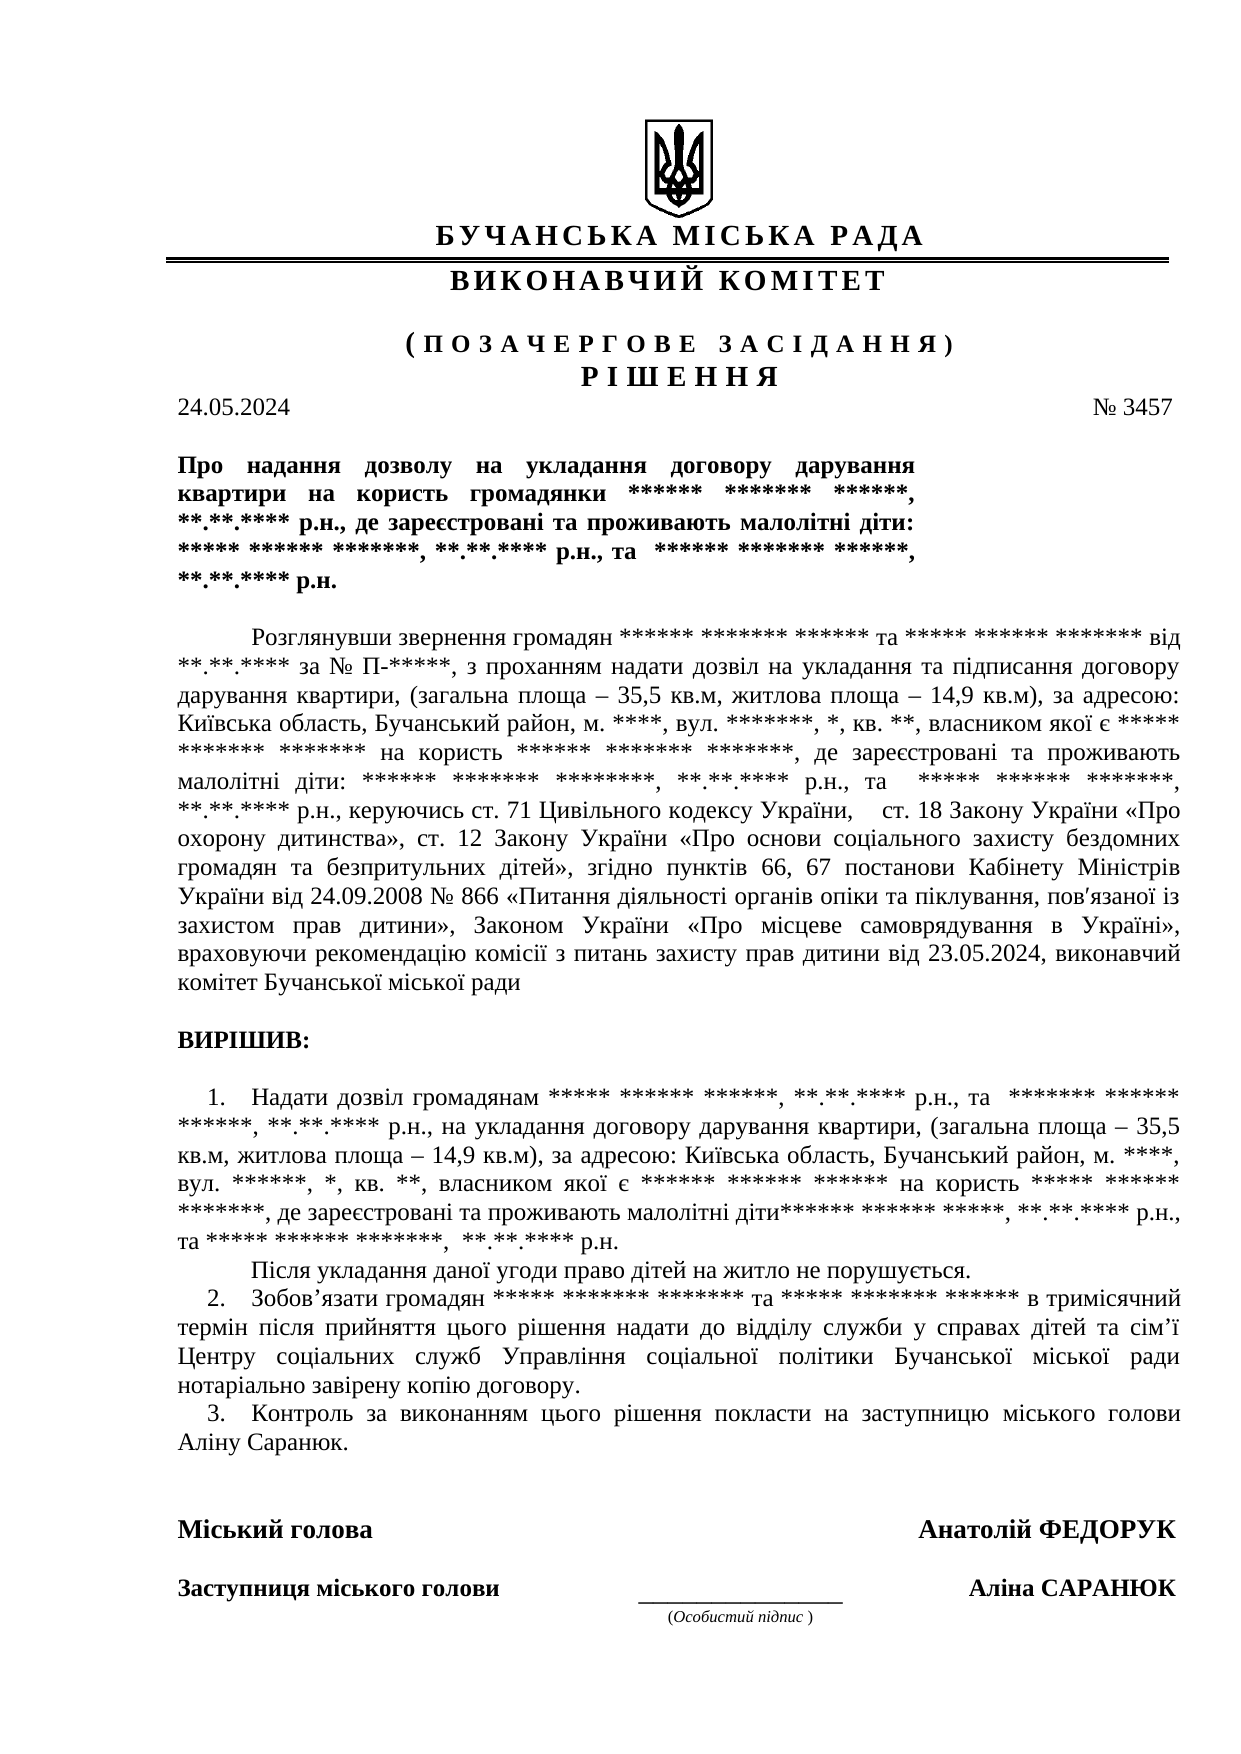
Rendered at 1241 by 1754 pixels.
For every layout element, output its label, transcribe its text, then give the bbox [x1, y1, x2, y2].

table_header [166, 1574, 623, 1636]
list Зобов’язати громадян ***** ******* ******* та ***** ******* ****** в тримісячний термін після прийняття цього рішення надати до відділу служби у справах дітей та сім’ї Центру соціальних служб Управління соціальної політики Бучанської міської ради нотаріально завірену копію договору. [177, 1283, 1181, 1398]
text (ПОЗАЧЕРГОВЕ ЗАСІДАННЯ) [177, 325, 1181, 359]
table_header Анатолій ФЕДОРУК [676, 1514, 1187, 1545]
list Після укладання даної угоди право дітей на житло не порушується. [207, 1255, 1181, 1283]
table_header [623, 1574, 857, 1636]
table_header Аліна САРАНЮК [858, 1574, 1187, 1636]
table_header 24.05.2024 [166, 392, 679, 421]
list Контроль за виконанням цього рішення покласти на заступницю міського голови Аліну Саранюк. [177, 1398, 1181, 1456]
text Розглянувши звернення громадян ****** ******* ****** та ***** ****** ******* від **.**.**** за № П-*****, з проханням надати дозвіл на укладання та підписання договору дарування квартири, (загальна площа – 35,5 кв.м, житлова площа – 14,9 кв.м), за адресою: Київська область, Бучанський район, м. ****, вул. *******, *, кв. **, власником якої є ***** ******* ******* на користь ****** ******* *******, де зареєстровані та проживають малолітні діти: ****** ******* ********, **.**.**** р.н., та ***** ****** *******, **.**.**** р.н., керуючись ст. 71 Цивільного кодексу України, ст. 18 Закону України «Про охорону дитинства», ст. 12 Закону України «Про основи соціального захисту бездомних громадян та безпритульних дітей», згідно пунктів 66, 67 постанови Кабінету Міністрів України від 24.09.2008 № 866 «Питання діяльності органів опіки та піклування, пов′язаної із захистом прав дитини», Законом України «Про місцеве самоврядування в Україні», враховуючи рекомендацію комісії з питань захисту прав дитини від 23.05.2024, виконавчий комітет Бучанської міської ради [177, 622, 1181, 996]
text РІШЕННЯ [177, 359, 1181, 392]
text БУЧАНСЬКА МІСЬКА РАДА [177, 218, 1181, 252]
picture [643, 118, 715, 219]
list Надати дозвіл громадянам ***** ****** ******, **.**.**** р.н., та ******* ****** ******, **.**.**** р.н., на укладання договору дарування квартири, (загальна площа – 35,5 кв.м, житлова площа – 14,9 кв.м), за адресою: Київська область, Бучанський район, м. ****, вул. ******, *, кв. **, власником якої є ****** ****** ****** на користь ***** ****** *******, де зареєстровані та проживають малолітні діти****** ****** *****, **.**.**** р.н., та ***** ****** *******, **.**.**** р.н. [177, 1082, 1181, 1255]
text ВИРІШИВ: [177, 1025, 1181, 1053]
table_header Міський голова [166, 1514, 676, 1545]
table_header ВИКОНАВЧИЙ КОМІТЕТ [166, 263, 1169, 325]
table_header № 3457 [679, 392, 1192, 421]
text Про надання дозволу на укладання договору дарування квартири на користь громадянки ****** ******* ******, **.**.**** р.н., де зареєстровані та проживають малолітні діти: ***** ****** *******, **.**.**** р.н., та ****** ******* ******, **.**.**** р.н. [177, 450, 915, 593]
